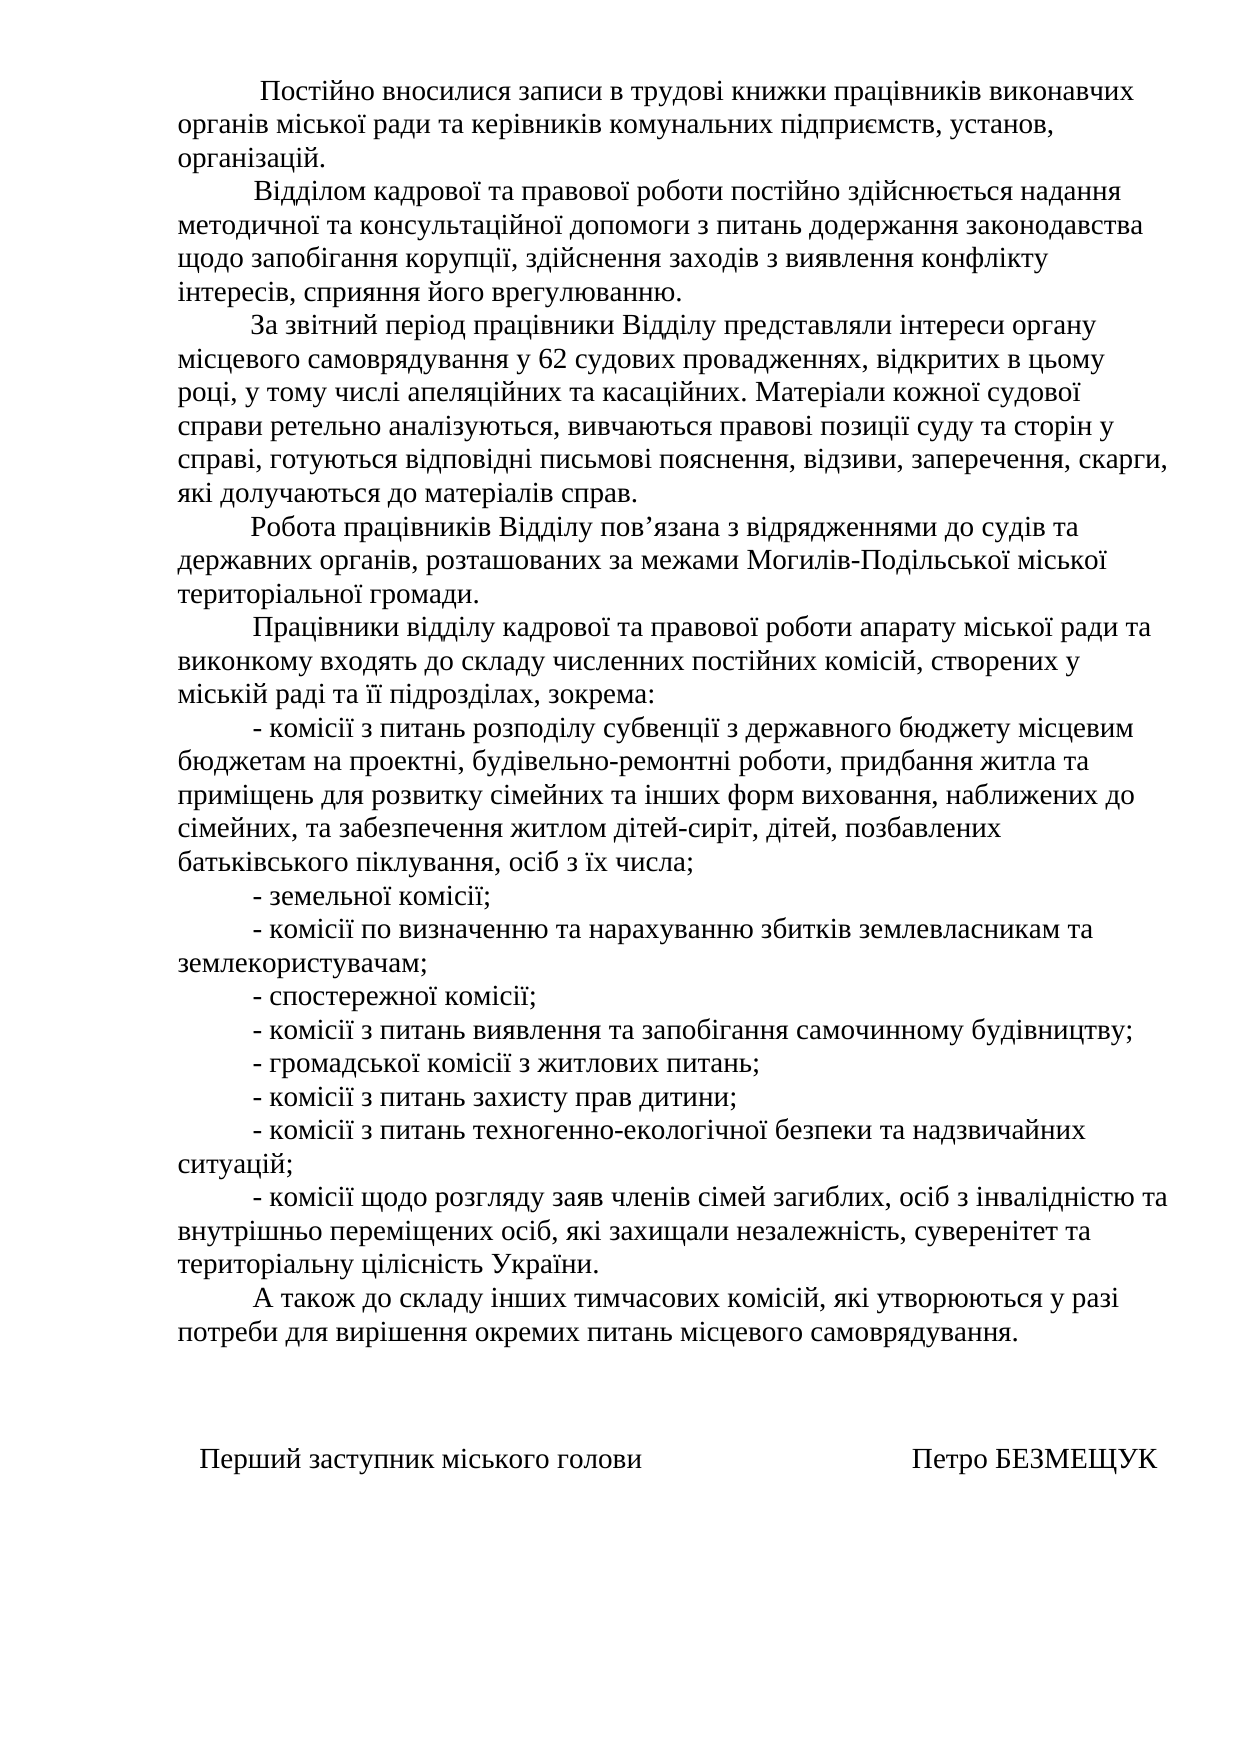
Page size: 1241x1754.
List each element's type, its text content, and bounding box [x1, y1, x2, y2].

text - земельної комісії; [177, 878, 1169, 911]
text Працівники відділу кадрової та правової роботи апарату міської ради та виконкому входять до складу численних постійних комісій, створених у міській раді та її підрозділах, зокрема: [177, 609, 1169, 710]
text - громадської комісії з житлових питань; [177, 1045, 1169, 1079]
text А також до складу інших тимчасових комісій, які утворюються у разі потреби для вирішення окремих питань місцевого самоврядування. [177, 1280, 1169, 1347]
text - комісії по визначенню та нарахуванню збитків землевласникам та землекористувачам; [177, 911, 1169, 978]
text Перший заступник міського голови Петро БЕЗМЕЩУК [177, 1441, 1169, 1474]
text Робота працівників Відділу пов’язана з відрядженнями до судів та державних органів, розташованих за межами Могилів-Подільської міської територіальної громади. [177, 509, 1169, 609]
text - спостережної комісії; [177, 978, 1169, 1012]
text За звітний період працівники Відділу представляли інтереси органу місцевого самоврядування у 62 судових провадженнях, відкритих в цьому році, у тому числі апеляційних та касаційних. Матеріали кожної судової справи ретельно аналізуються, вивчаються правові позиції суду та сторін у справі, готуються відповідні письмові пояснення, відзиви, заперечення, скарги, які долучаються до матеріалів справ. [177, 307, 1169, 509]
text - комісії з питань техногенно-екологічної безпеки та надзвичайних ситуацій; [177, 1112, 1169, 1179]
text - комісії щодо розгляду заяв членів сімей загиблих, осіб з інвалідністю та внутрішньо переміщених осіб, які захищали незалежність, суверенітет та територіальну цілісність України. [177, 1179, 1169, 1280]
text - комісії з питань розподілу субвенції з державного бюджету місцевим бюджетам на проектні, будівельно-ремонтні роботи, придбання житла та приміщень для розвитку сімейних та інших форм виховання, наближених до сімейних, та забезпечення житлом дітей-сиріт, дітей, позбавлених батьківського піклування, осіб з їх числа; [177, 710, 1169, 878]
text Відділом кадрової та правової роботи постійно здійснюється надання методичної та консультаційної допомоги з питань додержання законодавства щодо запобігання корупції, здійснення заходів з виявлення конфлікту інтересів, сприяння його врегулюванню. [177, 173, 1169, 307]
text - комісії з питань захисту прав дитини; [177, 1079, 1169, 1112]
text Постійно вносилися записи в трудові книжки працівників виконавчих органів міської ради та керівників комунальних підприємств, установ, організацій. [177, 73, 1169, 173]
text - комісії з питань виявлення та запобігання самочинному будівництву; [177, 1012, 1169, 1045]
